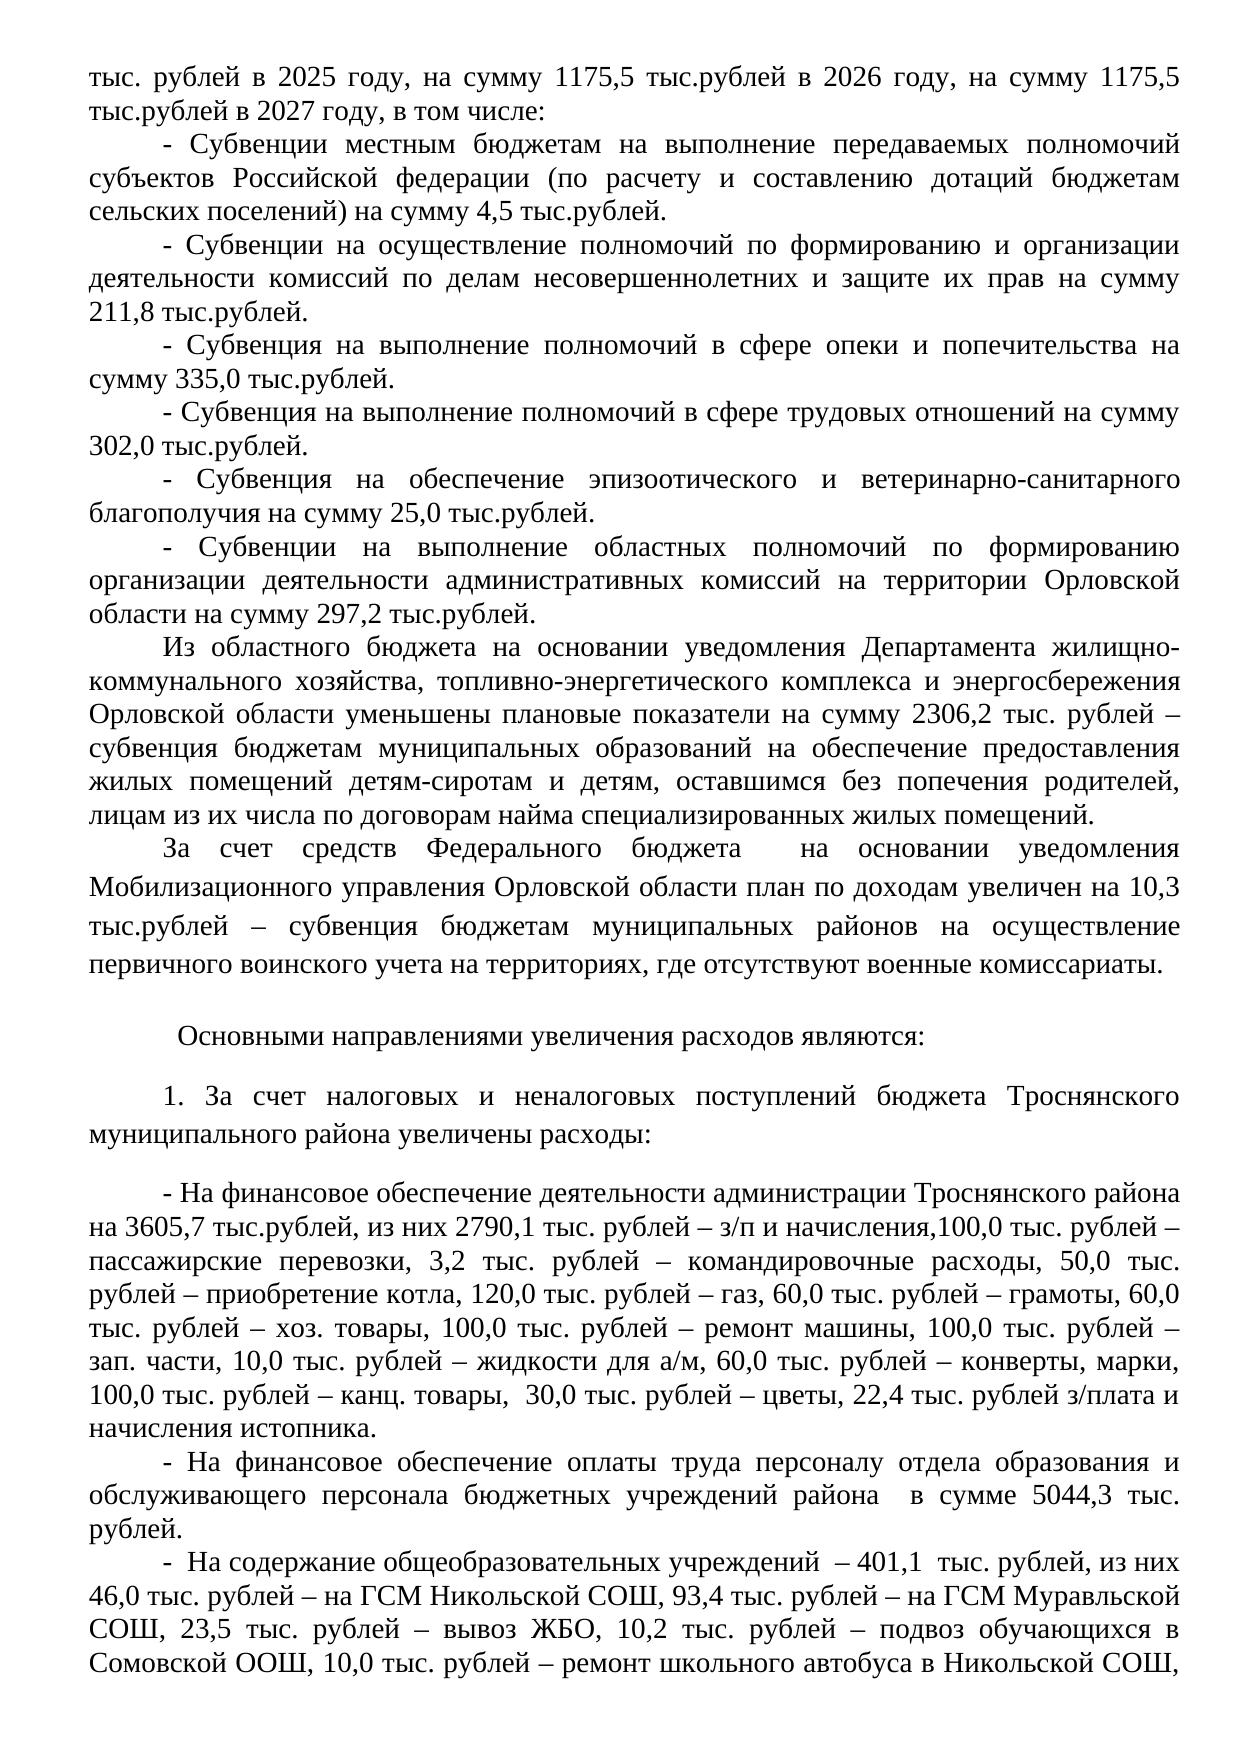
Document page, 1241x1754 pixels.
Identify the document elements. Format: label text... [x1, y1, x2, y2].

text 1. За счет налоговых и неналоговых поступлений бюджета Троснянского муниципального района увеличены расходы: [89, 1078, 1181, 1150]
text За счет средств Федерального бюджета на основании уведомления Мобилизационного управления Орловской области план по доходам увеличен на 10,3 тыс.рублей – субвенция бюджетам муниципальных районов на осуществление первичного воинского учета на территориях, где отсутствуют военные комиссариаты. [89, 831, 1181, 980]
text - Субвенция на выполнение полномочий в сфере опеки и попечительства на сумму 335,0 тыс.рублей. [89, 327, 1181, 394]
text - Субвенции на осуществление полномочий по формированию и организации деятельности комиссий по делам несовершеннолетних и защите их прав на сумму 211,8 тыс.рублей. [89, 227, 1181, 327]
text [89, 59, 1181, 126]
text - Субвенция на обеспечение эпизоотического и ветеринарно-санитарного благополучия на сумму 25,0 тыс.рублей. [89, 462, 1181, 529]
text Из областного бюджета на основании уведомления Департамента жилищно-коммунального хозяйства, топливно-энергетического комплекса и энергосбережения Орловской области уменьшены плановые показатели на сумму 2306,2 тыс. рублей – субвенция бюджетам муниципальных образований на обеспечение предоставления жилых помещений детям-сиротам и детям, оставшимся без попечения родителей, лицам из их числа по договорам найма специализированных жилых помещений. [89, 629, 1181, 831]
text - Субвенция на выполнение полномочий в сфере трудовых отношений на сумму 302,0 тыс.рублей. [89, 394, 1181, 462]
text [89, 1544, 1181, 1679]
text - Субвенции местным бюджетам на выполнение передаваемых полномочий субъектов Российской федерации (по расчету и составлению дотаций бюджетам сельских поселений) на сумму 4,5 тыс.рублей. [89, 126, 1181, 227]
text Основными направлениями увеличения расходов являются: [89, 1018, 1181, 1052]
text - Субвенции на выполнение областных полномочий по формированию организации деятельности административных комиссий на территории Орловской области на сумму 297,2 тыс.рублей. [89, 529, 1181, 629]
text - На финансовое обеспечение оплаты труда персоналу отдела образования и обслуживающего персонала бюджетных учреждений района в сумме 5044,3 тыс. рублей. [89, 1444, 1181, 1544]
text - На финансовое обеспечение деятельности администрации Троснянского района на 3605,7 тыс.рублей, из них 2790,1 тыс. рублей – з/п и начисления,100,0 тыс. рублей – пассажирские перевозки, 3,2 тыс. рублей – командировочные расходы, 50,0 тыс. рублей – приобретение котла, 120,0 тыс. рублей – газ, 60,0 тыс. рублей – грамоты, 60,0 тыс. рублей – хоз. товары, 100,0 тыс. рублей – ремонт машины, 100,0 тыс. рублей – зап. части, 10,0 тыс. рублей – жидкости для а/м, 60,0 тыс. рублей – конверты, марки, 100,0 тыс. рублей – канц. товары, 30,0 тыс. рублей – цветы, 22,4 тыс. рублей з/плата и начисления истопника. [89, 1176, 1181, 1444]
